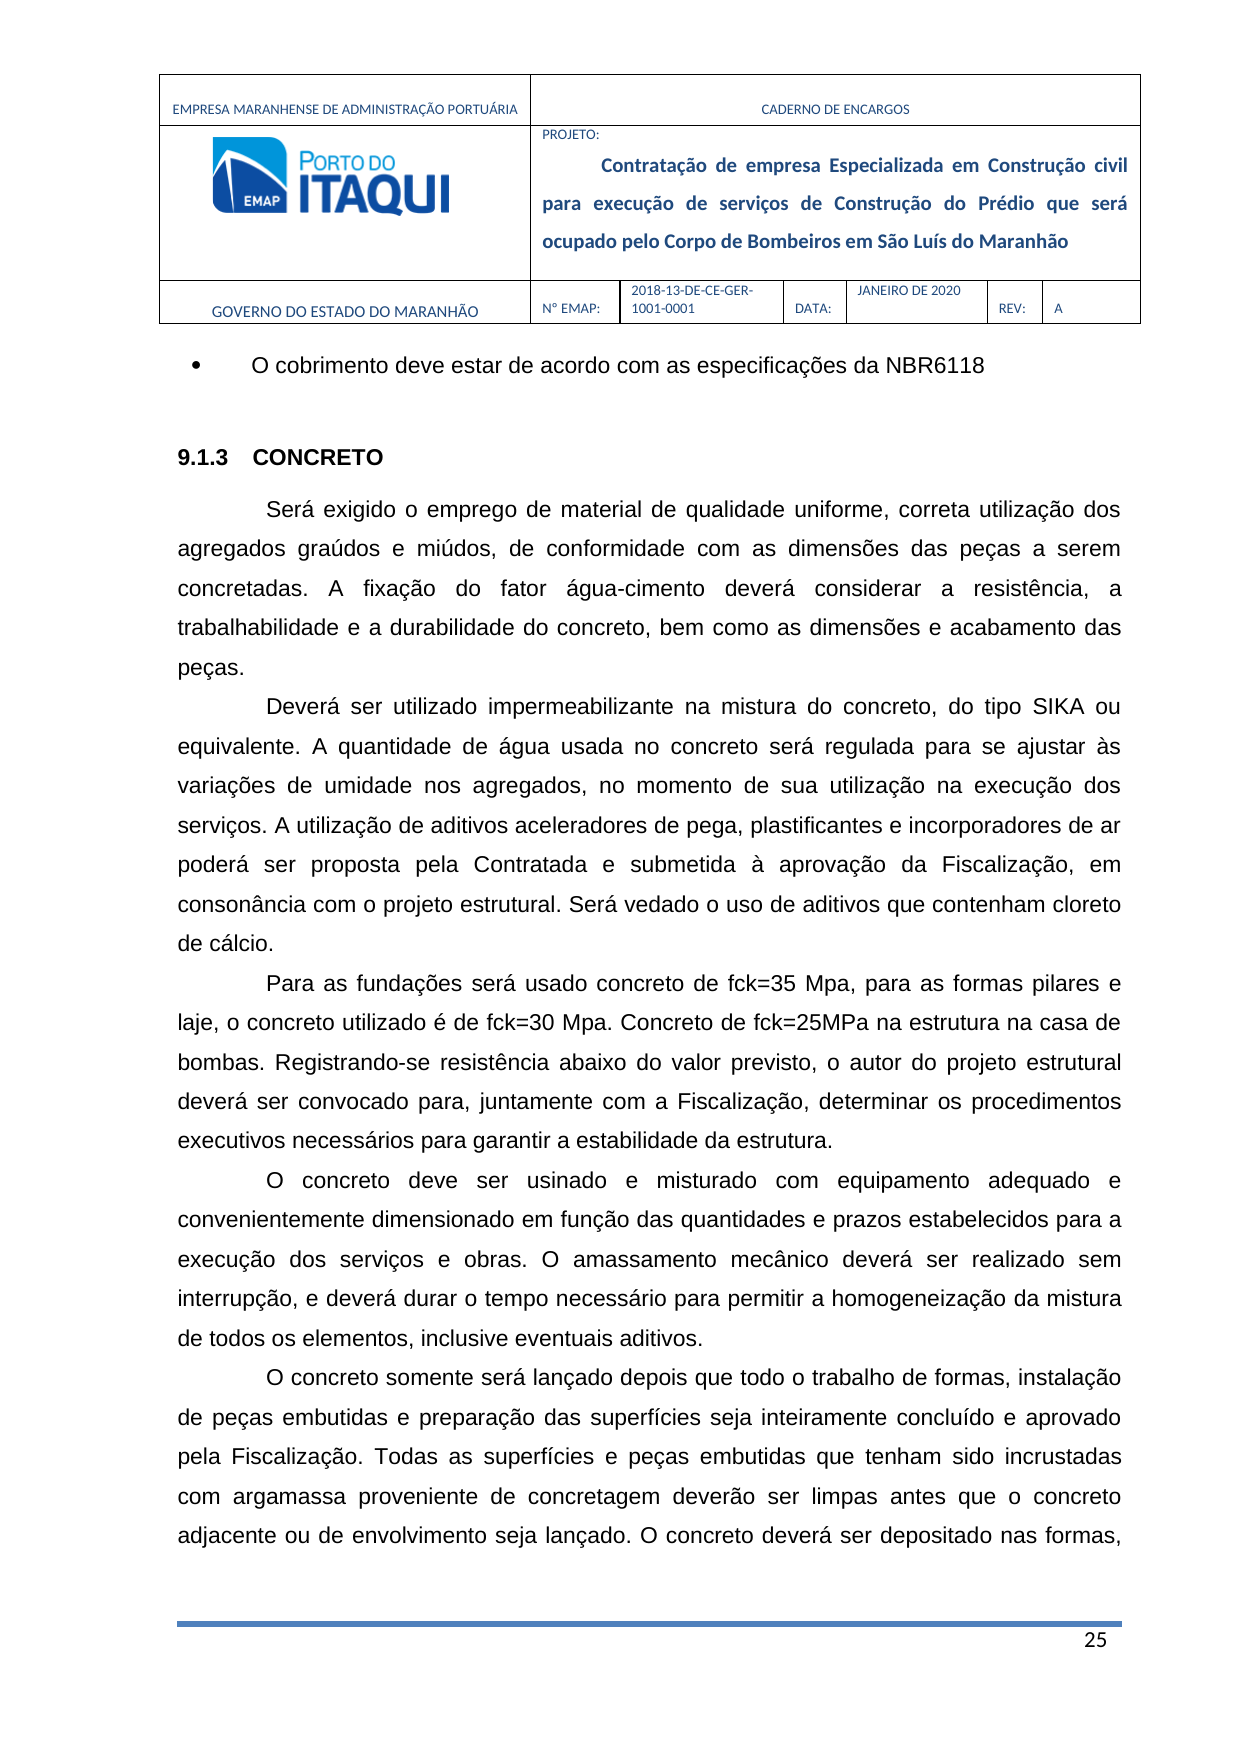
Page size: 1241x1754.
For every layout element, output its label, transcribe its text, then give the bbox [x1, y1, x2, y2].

subtitle CONCRETO [177, 444, 1122, 470]
picture [212, 137, 449, 216]
text O concreto deve ser usinado e misturado com equipamento adequado e convenientemente dimensionado em função das quantidades e prazos estabelecidos para a execução dos serviços e obras. O amassamento mecânico deverá ser realizado sem interrupção, e deverá durar o tempo necessário para permitir a homogeneização da mistura de todos os elementos, inclusive eventuais aditivos. [177, 1167, 1122, 1351]
text Para as fundações será usado concreto de fck=35 Mpa, para as formas pilares e laje, o concreto utilizado é de fck=30 Mpa. Concreto de fck=25MPa na estrutura na casa de bombas. Registrando-se resistência abaixo do valor previsto, o autor do projeto estrutural deverá ser convocado para, juntamente com a Fiscalização, determinar os procedimentos executivos necessários para garantir a estabilidade da estrutura. [177, 969, 1122, 1154]
text Será exigido o emprego de material de qualidade uniforme, correta utilização dos agregados graúdos e miúdos, de conformidade com as dimensões das peças a serem concretadas. A fixação do fator água-cimento deverá considerar a resistência, a trabalhabilidade e a durabilidade do concreto, bem como as dimensões e acabamento das peças. [177, 496, 1122, 680]
text Deverá ser utilizado impermeabilizante na mistura do concreto, do tipo SIKA ou equivalente. A quantidade de água usada no concreto será regulada para se ajustar às variações de umidade nos agregados, no momento de sua utilização na execução dos serviços. A utilização de aditivos aceleradores de pega, plastificantes e incorporadores de ar poderá ser proposta pela Contratada e submetida à aprovação da Fiscalização, em consonância com o projeto estrutural. Será vedado o uso de aditivos que contenham cloreto de cálcio. [177, 693, 1122, 956]
list O cobrimento deve estar de acordo com as especificações da NBR6118 [192, 352, 1122, 379]
